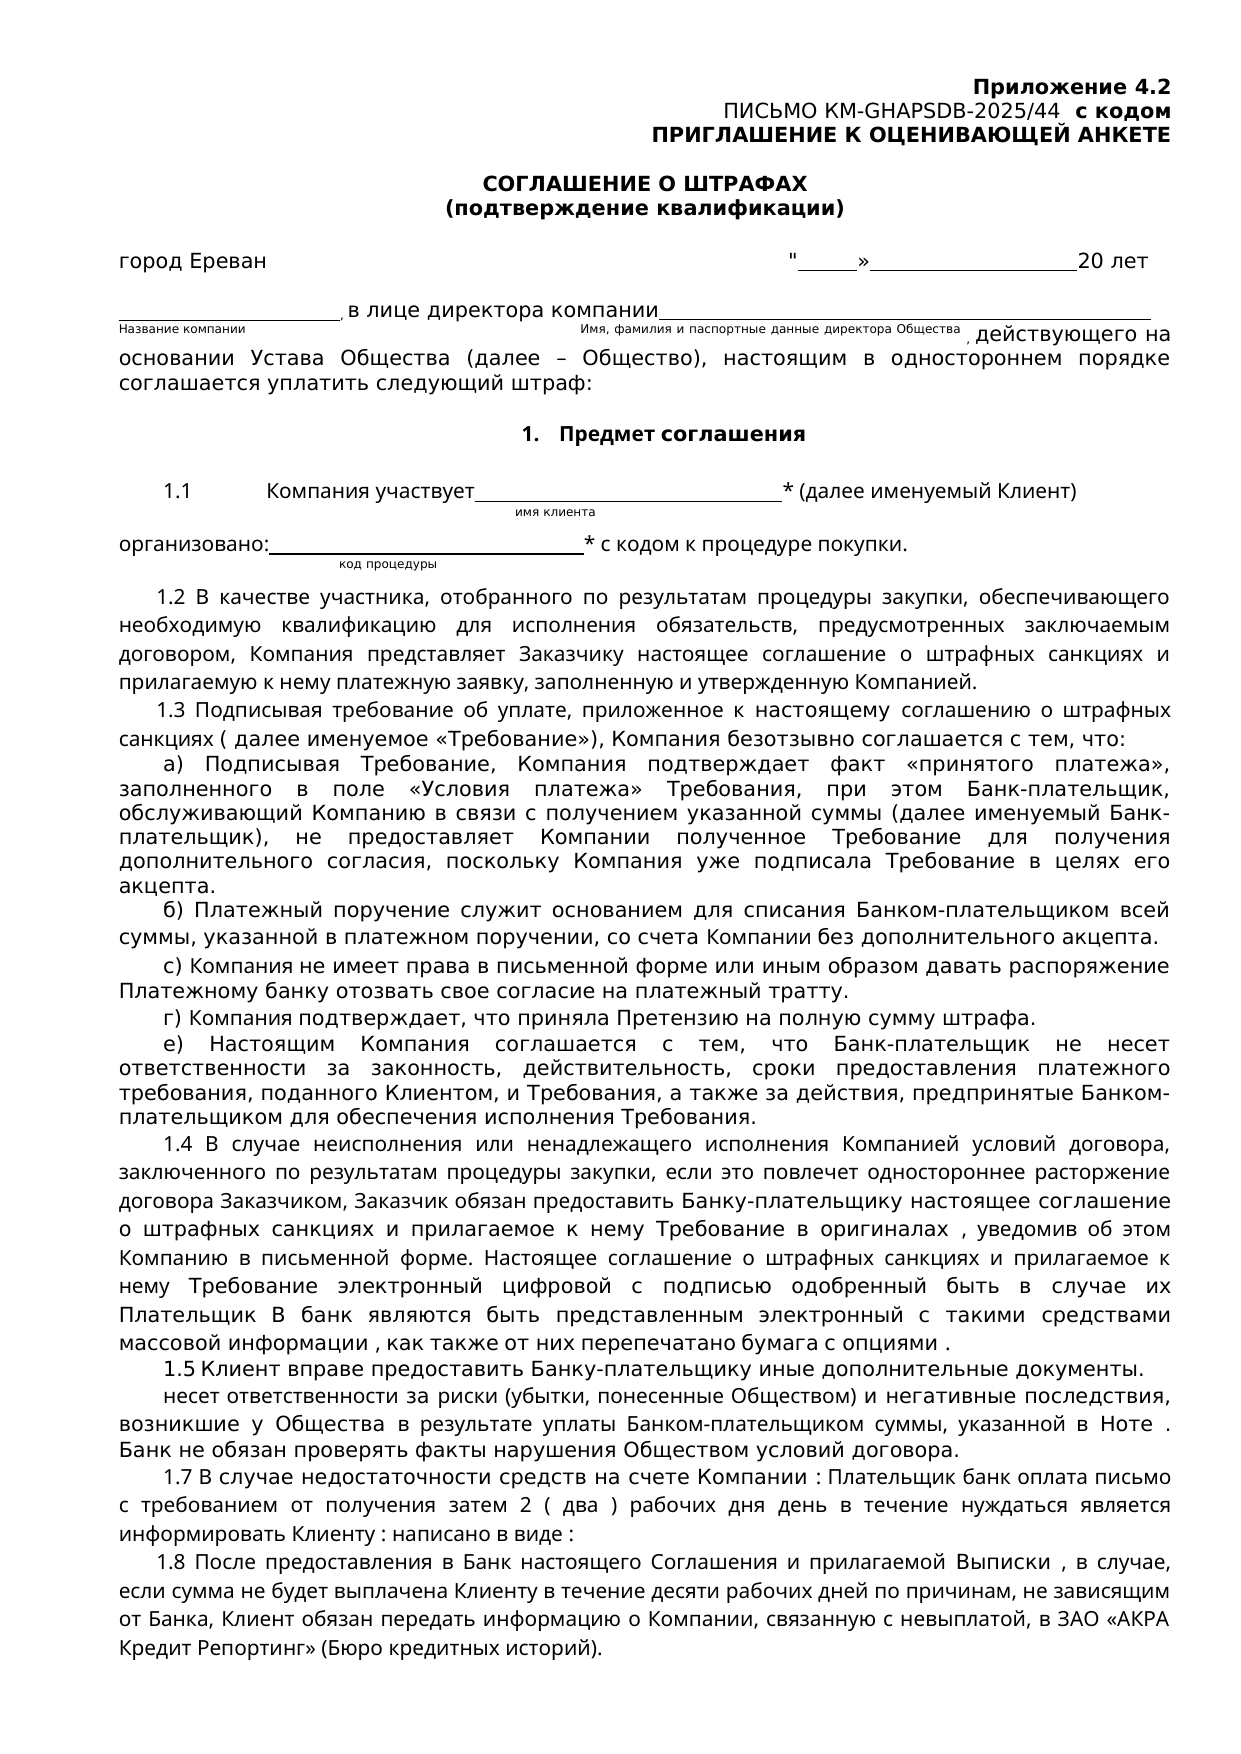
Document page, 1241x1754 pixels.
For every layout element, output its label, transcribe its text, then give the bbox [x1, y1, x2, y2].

text г) Компания подтверждает, что приняла Претензию на полную сумму штрафа. [163, 1003, 1171, 1032]
text б) Платежный поручение служит основанием для списания Банком-плательщиком всей суммы, указанной в платежном поручении, со счета Компании без дополнительного акцепта. [118, 898, 1171, 951]
text 1.3 Подписывая требование об уплате, приложенное к настоящему соглашению о штрафных санкциях ( далее именуемое «Требование»), Компания безотзывно соглашается с тем, что: [118, 696, 1171, 752]
text e) Настоящим Компания соглашается с тем, что Банк-плательщик не несет ответственности за законность, действительность, сроки предоставления платежного требования, поданного Клиентом, и Требования, а также за действия, предпринятые Банком-плательщиком для обеспечения исполнения Требования. [118, 1032, 1171, 1129]
text имя клиента [163, 505, 1171, 529]
text СОГЛАШЕНИЕ О ШТРАФАХ [118, 172, 1171, 196]
text 1.7 В случае недостаточности средств на счете Компании : Плательщик банк оплата письмо с требованием от получения затем 2 ( два ) рабочих дня день в течение нуждаться является информировать Клиенту : написано в виде : [118, 1462, 1171, 1547]
text , в лице директора компании [118, 298, 1171, 322]
text Название компании Имя, фамилия и паспортные данные директора Общества , действующего на основании Устава Общества (далее – Общество), настоящим в одностороннем порядке соглашается уплатить следующий штраф: [118, 322, 1171, 395]
text 1.4 В случае неисполнения или ненадлежащего исполнения Компанией условий договора, заключенного по результатам процедуры закупки, если это повлечет одностороннее расторжение договора Заказчиком, Заказчик обязан предоставить Банку-плательщику настоящее соглашение о штрафных санкциях и прилагаемое к нему Требование в оригиналах , уведомив об этом Компанию в письменной форме. Настоящее соглашение о штрафных санкциях и прилагаемое к нему Требование электронный цифровой с подписью одобренный быть в случае их Плательщик В банк являются быть представленным электронный с такими средствами массовой информации , как также от них перепечатано бумага с опциями . [118, 1129, 1171, 1357]
text город Ереван " » 20 лет [118, 249, 1171, 274]
text 1.2 В качестве участника, отобранного по результатам процедуры закупки, обеспечивающего необходимую квалификацию для исполнения обязательств, предусмотренных заключаемым договором, Компания представляет Заказчику настоящее соглашение о штрафных санкциях и прилагаемую к нему платежную заявку, заполненную и утвержденную Компанией. [118, 582, 1171, 696]
text c) Компания не имеет права в письменной форме или иным образом давать распоряжение Платежному банку отозвать свое согласие на платежный тратту. [118, 951, 1171, 1003]
list Предмет соглашения​ [156, 419, 1171, 448]
text несет ответственности за риски (убытки, понесенные Обществом) и негативные последствия, возникшие у Общества в результате уплаты Банком-плательщиком суммы, указанной в Ноте . Банк не обязан проверять факты нарушения Обществом условий договора. [118, 1381, 1171, 1462]
text а) Подписывая Требование, Компания подтверждает факт «принятого платежа», заполненного в поле «Условия платежа» Требования, при этом Банк-плательщик, обслуживающий Компанию в связи с получением указанной суммы (далее именуемый Банк-плательщик), не предоставляет Компании полученное Требование для получения дополнительного согласия, поскольку Компания уже подписала Требование в целях его акцепта. [118, 752, 1171, 898]
list Клиент вправе предоставить Банку-плательщику иные дополнительные документы. [163, 1357, 1171, 1381]
text ПИСЬМО КМ-GHAPSDB-2025/44 с кодом [118, 99, 1171, 123]
text 1.8 После предоставления в Банк настоящего Соглашения и прилагаемой Выписки , в случае, если сумма не будет выплачена Клиенту в течение десяти рабочих дней по причинам, не зависящим от Банка, Клиент обязан передать информацию о Компании, связанную с невыплатой, в ЗАО «АКРА Кредит Репортинг» (Бюро кредитных историй). [118, 1547, 1171, 1661]
text (подтверждение квалификации) [118, 196, 1171, 221]
text организовано: * с кодом к процедуре покупки. [118, 529, 1171, 558]
text код процедуры [163, 558, 1171, 582]
text Приложение 4.2 [118, 75, 1171, 99]
text ПРИГЛАШЕНИЕ К ОЦЕНИВАЮЩЕЙ АНКЕТЕ [118, 123, 1171, 148]
list Компания участвует * (далее именуемый Клиент) [118, 476, 1171, 505]
